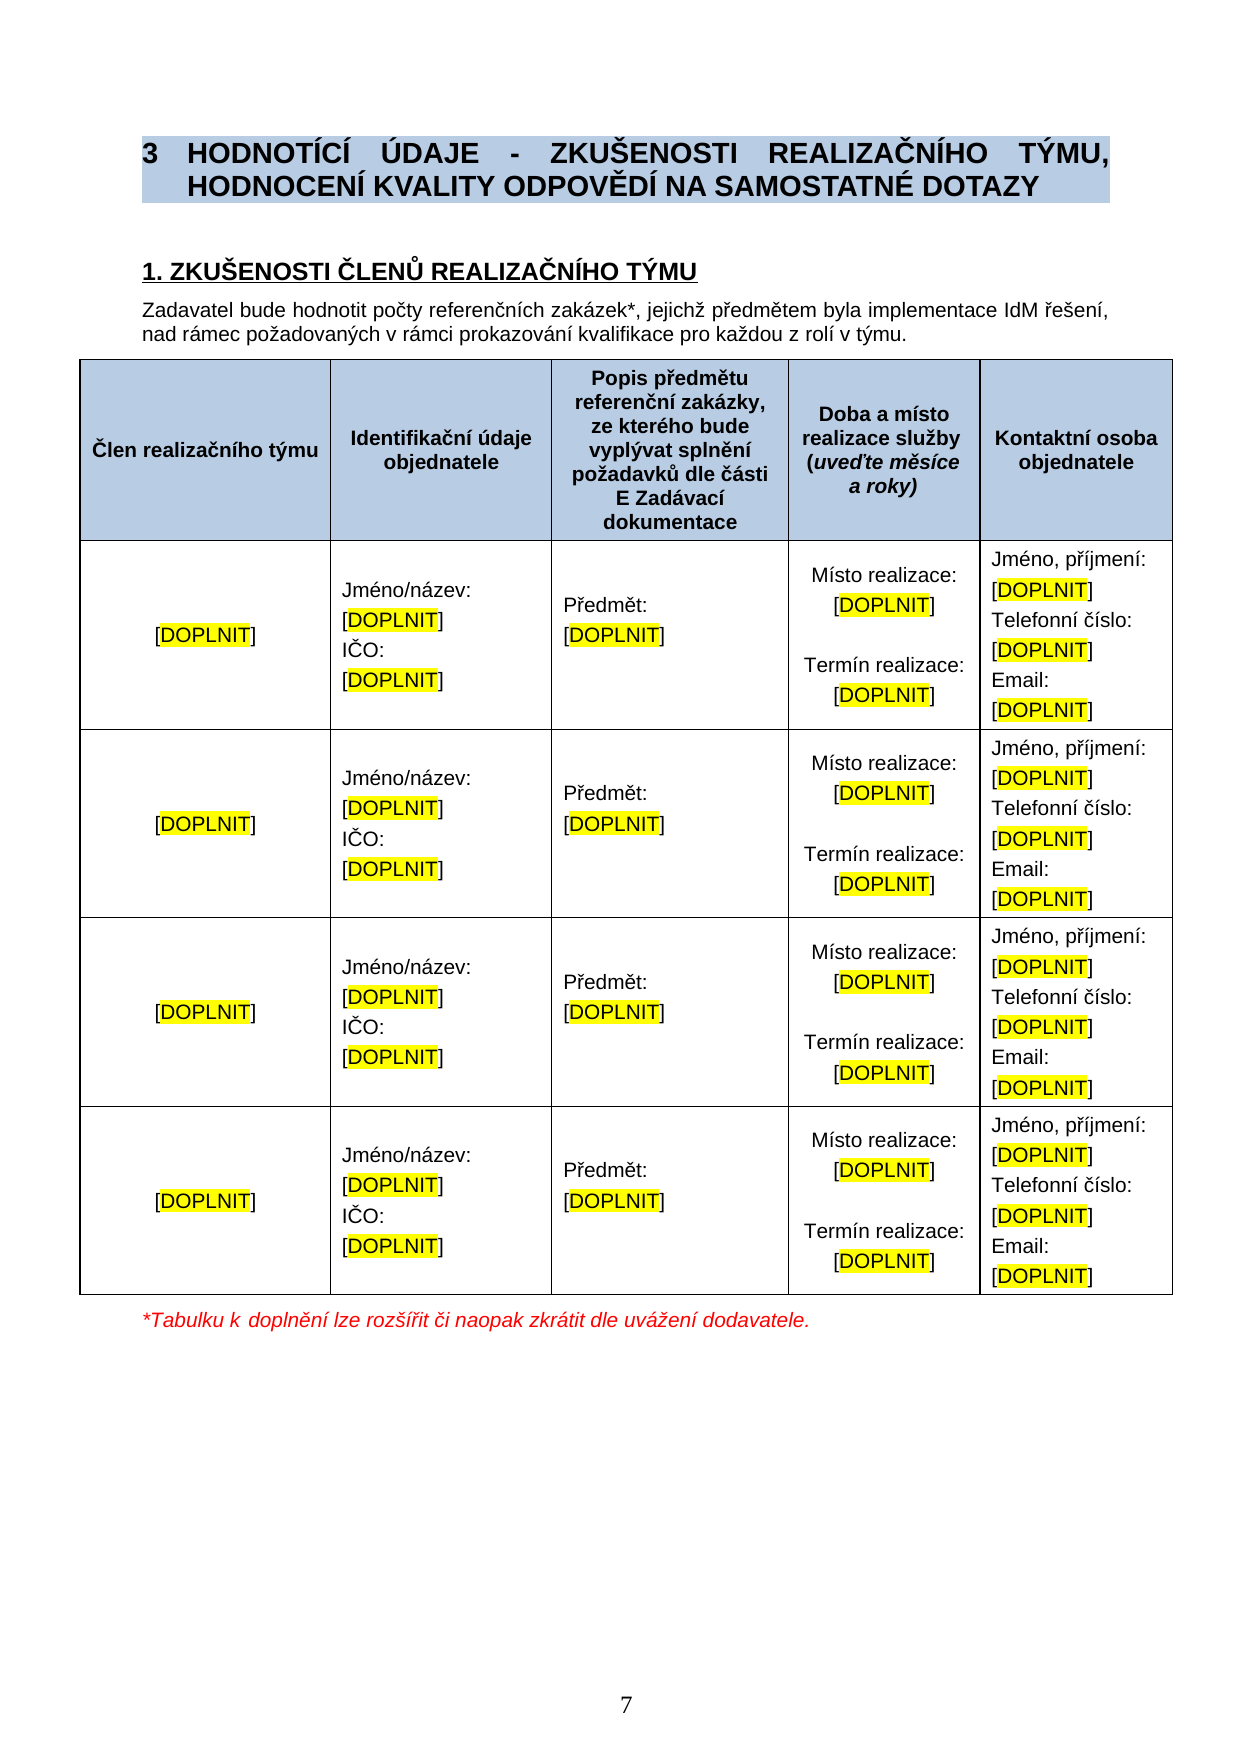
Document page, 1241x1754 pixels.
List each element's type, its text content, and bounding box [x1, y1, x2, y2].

table_cell Předmět: [DOPLNIT] [552, 730, 788, 917]
table_cell Předmět: [DOPLNIT] [552, 1107, 788, 1294]
subtitle hodnotící údaje - Zkušenosti realizačního týmu, HODNOCENÍ KVALITY ODPOVĚDÍ NA SAMOSTATNÉ DOTAZY [142, 136, 1110, 203]
table_cell Jméno/název: [DOPLNIT] IČO: [DOPLNIT] [331, 918, 551, 1106]
table_cell Jméno, příjmení: [DOPLNIT] Telefonní číslo: [DOPLNIT] Email: [DOPLNIT] [981, 541, 1172, 728]
table_header Kontaktní osoba objednatele [981, 360, 1172, 540]
table_cell Předmět: [DOPLNIT] [552, 918, 788, 1106]
table_cell Místo realizace: [DOPLNIT] Termín realizace: [DOPLNIT] [789, 541, 979, 728]
table_cell [DOPLNIT] [81, 1107, 330, 1294]
table_cell Jméno/název: [DOPLNIT] IČO: [DOPLNIT] [331, 730, 551, 917]
table_cell Jméno, příjmení: [DOPLNIT] Telefonní číslo: [DOPLNIT] Email: [DOPLNIT] [981, 918, 1172, 1106]
table_cell [DOPLNIT] [81, 730, 330, 917]
table_header Doba a místo realizace služby (uveďte měsíce a roky) [789, 360, 979, 540]
table_cell Jméno, příjmení: [DOPLNIT] Telefonní číslo: [DOPLNIT] Email: [DOPLNIT] [981, 1107, 1172, 1294]
text Zadavatel bude hodnotit počty referenčních zakázek*, jejichž předmětem byla implementace IdM řešení, nad rámec požadovaných v rámci prokazování kvalifikace pro každou z rolí v týmu. [142, 298, 1110, 346]
table_cell Místo realizace: [DOPLNIT] Termín realizace: [DOPLNIT] [789, 730, 979, 917]
table_cell [DOPLNIT] [81, 541, 330, 728]
text *Tabulku k doplnění lze rozšířit či naopak zkrátit dle uvážení dodavatele. [142, 1308, 1110, 1332]
table_header Člen realizačního týmu [81, 360, 330, 540]
table_cell Předmět: [DOPLNIT] [552, 541, 788, 728]
table_header Identifikační údaje objednatele [331, 360, 551, 540]
table_cell Místo realizace: [DOPLNIT] Termín realizace: [DOPLNIT] [789, 1107, 979, 1294]
table_cell [DOPLNIT] [81, 918, 330, 1106]
table_cell Místo realizace: [DOPLNIT] Termín realizace: [DOPLNIT] [789, 918, 979, 1106]
table_header Popis předmětu referenční zakázky, ze kterého bude vyplývat splnění požadavků dle části E Zadávací dokumentace [552, 360, 788, 540]
table_cell Jméno/název: [DOPLNIT] IČO: [DOPLNIT] [331, 541, 551, 728]
text 1. ZKUŠENOSTI ČLENŮ REALIZAČNÍHO TÝMU [142, 257, 1110, 286]
table_cell Jméno, příjmení: [DOPLNIT] Telefonní číslo: [DOPLNIT] Email: [DOPLNIT] [981, 730, 1172, 917]
table_cell Jméno/název: [DOPLNIT] IČO: [DOPLNIT] [331, 1107, 551, 1294]
